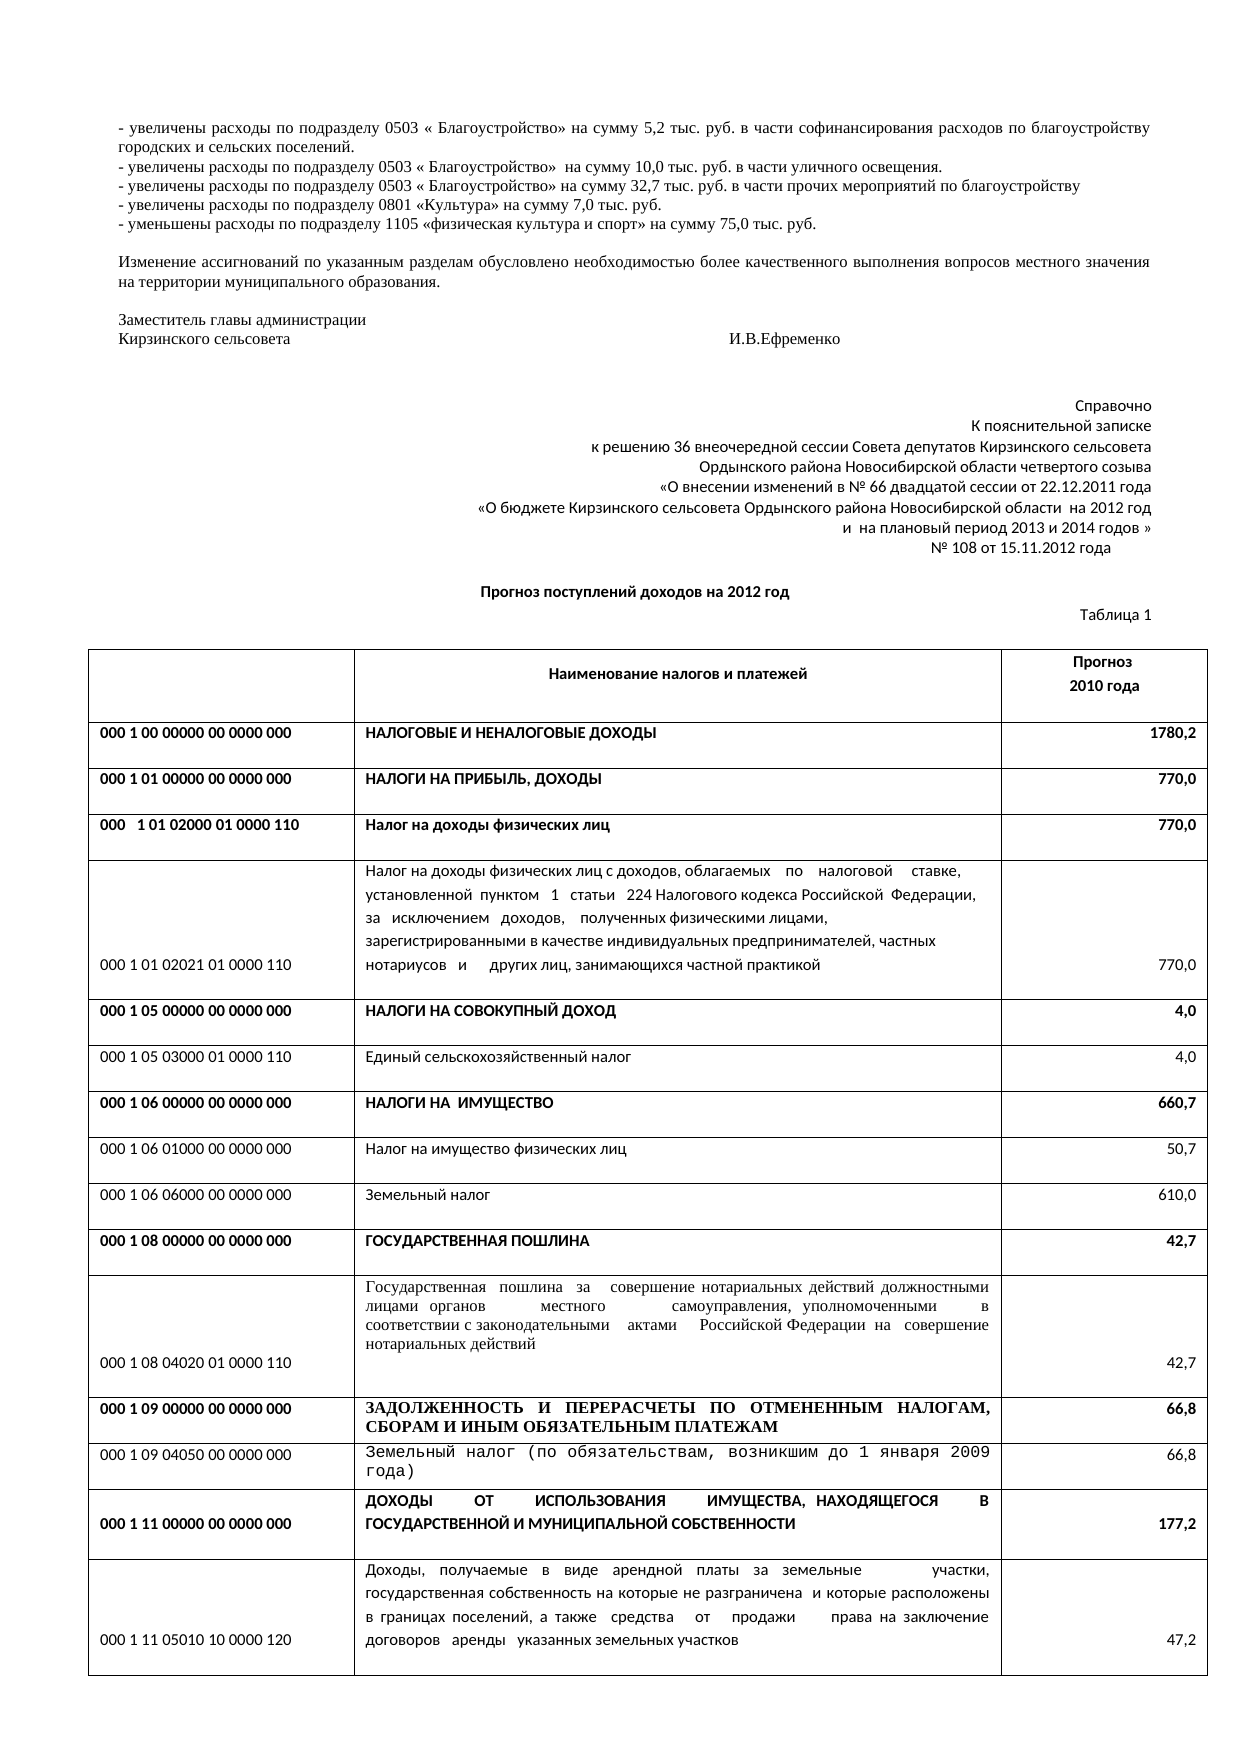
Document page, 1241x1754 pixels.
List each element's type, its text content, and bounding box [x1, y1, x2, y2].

table_cell 66,8 [1002, 1398, 1207, 1443]
table_cell Единый сельскохозяйственный налог [355, 1046, 1001, 1091]
table_cell 000 1 00 00000 00 0000 000 [89, 723, 354, 768]
text к решению 36 внеочередной сессии Совета депутатов Кирзинского сельсовета [118, 436, 1152, 456]
text Справочно [118, 395, 1152, 416]
table_cell 000 1 08 04020 01 0000 110 [89, 1276, 354, 1397]
table_header Прогноз 2010 года [1002, 650, 1207, 722]
table_cell 000 1 11 00000 00 0000 000 [89, 1490, 354, 1558]
text «О внесении изменений в № 66 двадцатой сессии от 22.12.2011 года [118, 477, 1152, 497]
text Заместитель главы администрации [118, 310, 1152, 329]
table_cell НАЛОГИ НА СОВОКУПНЫЙ ДОХОД [355, 1000, 1001, 1045]
table_cell 000 1 08 00000 00 0000 000 [89, 1230, 354, 1275]
table_cell НАЛОГИ НА ПРИБЫЛЬ, ДОХОДЫ [355, 769, 1001, 814]
table_cell 660,7 [1002, 1092, 1207, 1137]
table_cell 610,0 [1002, 1184, 1207, 1229]
table_cell 1780,2 [1002, 723, 1207, 768]
table_cell Налог на доходы физических лиц [355, 815, 1001, 860]
table_cell 177,2 [1002, 1490, 1207, 1558]
table_cell 770,0 [1002, 815, 1207, 860]
table_cell 000 1 09 00000 00 0000 000 [89, 1398, 354, 1443]
table_cell ДОХОДЫ ОТ ИСПОЛЬЗОВАНИЯ ИМУЩЕСТВА, НАХОДЯЩЕГОСЯ В ГОСУДАРСТВЕННОЙ И МУНИЦИПАЛЬНОЙ СОБСТВЕННОСТИ [355, 1490, 1001, 1558]
text Кирзинского сельсовета И.В.Ефременко [118, 329, 1152, 348]
table_cell Налог на доходы физических лиц с доходов, облагаемых по налоговой ставке, установленной пунктом 1 статьи 224 Налогового кодекса Российской Федерации, за исключением доходов, полученных физическими лицами, зарегистрированными в качестве индивидуальных предпринимателей, частных нотариусов и других лиц, занимающихся частной практикой [355, 861, 1001, 999]
table_cell НАЛОГИ НА ИМУЩЕСТВО [355, 1092, 1001, 1137]
text К пояснительной записке [118, 416, 1152, 436]
table_cell 50,7 [1002, 1138, 1207, 1183]
text - увеличены расходы по подразделу 0503 « Благоустройство» на сумму 32,7 тыс. руб. в части прочих мероприятий по благоустройству [118, 176, 1152, 195]
table_cell 000 1 06 01000 00 0000 000 [89, 1138, 354, 1183]
table_cell 000 1 05 00000 00 0000 000 [89, 1000, 354, 1045]
table_cell 000 1 06 06000 00 0000 000 [89, 1184, 354, 1229]
table_cell 000 1 06 00000 00 0000 000 [89, 1092, 354, 1137]
table_cell Земельный налог [355, 1184, 1001, 1229]
table_header Наименование налогов и платежей [355, 650, 1001, 722]
text и на плановый период 2013 и 2014 годов » [118, 517, 1152, 537]
text «О бюджете Кирзинского сельсовета Ордынского района Новосибирской области на 2012 год [118, 497, 1152, 517]
text - уменьшены расходы по подразделу 1105 «физическая культура и спорт» на сумму 75,0 тыс. руб. [118, 214, 1152, 233]
table_cell 47,2 [1002, 1560, 1207, 1674]
table_cell 000 1 05 03000 01 0000 110 [89, 1046, 354, 1091]
table_cell 770,0 [1002, 769, 1207, 814]
text № 108 от 15.11.2012 года [118, 537, 1152, 558]
table_cell Налог на имущество физических лиц [355, 1138, 1001, 1183]
table_cell 770,0 [1002, 861, 1207, 999]
table_cell ЗАДОЛЖЕННОСТЬ И ПЕРЕРАСЧЕТЫ ПО ОТМЕНЕННЫМ НАЛОГАМ, СБОРАМ И ИНЫМ ОБЯЗАТЕЛЬНЫМ ПЛАТЕЖАМ [355, 1398, 1001, 1443]
text - увеличены расходы по подразделу 0503 « Благоустройство» на сумму 5,2 тыс. руб. в части софинансирования расходов по благоустройству городских и сельских поселений. [118, 118, 1152, 156]
table_cell 000 1 11 05010 10 0000 120 [89, 1560, 354, 1674]
table_cell 42,7 [1002, 1276, 1207, 1397]
table_header [89, 650, 354, 722]
table_cell 000 1 01 00000 00 0000 000 [89, 769, 354, 814]
table_cell 4,0 [1002, 1000, 1207, 1045]
text - увеличены расходы по подразделу 0801 «Культура» на сумму 7,0 тыс. руб. [118, 195, 1152, 214]
text Таблица 1 [118, 604, 1152, 625]
text Изменение ассигнований по указанным разделам обусловлено необходимостью более качественного выполнения вопросов местного значения на территории муниципального образования. [118, 252, 1152, 291]
table_cell 000 1 01 02021 01 0000 110 [89, 861, 354, 999]
text Ордынского района Новосибирской области четвертого созыва [118, 456, 1152, 477]
text - увеличены расходы по подразделу 0503 « Благоустройство» на сумму 10,0 тыс. руб. в части уличного освещения. [118, 156, 1152, 176]
table_cell 42,7 [1002, 1230, 1207, 1275]
table_cell Земельный налог (по обязательствам, возникшим до 1 января 2009 года) [355, 1444, 1001, 1489]
table_cell ГОСУДАРСТВЕННАЯ ПОШЛИНА [355, 1230, 1001, 1275]
table_cell НАЛОГОВЫЕ И НЕНАЛОГОВЫЕ ДОХОДЫ [355, 723, 1001, 768]
table_cell 4,0 [1002, 1046, 1207, 1091]
table_cell 66,8 [1002, 1444, 1207, 1489]
text Прогноз поступлений доходов на 2012 год [118, 581, 1152, 601]
table_cell 000 1 09 04050 00 0000 000 [89, 1444, 354, 1489]
table_cell Доходы, получаемые в виде арендной платы за земельные участки, государственная собственность на которые не разграничена и которые расположены в границах поселений, а также средства от продажи права на заключение договоров аренды указанных земельных участков [355, 1560, 1001, 1674]
table_cell 000 1 01 02000 01 0000 110 [89, 815, 354, 860]
table_cell Государственная пошлина за совершение нотариальных действий должностными лицами органов местного самоуправления, уполномоченными в соответствии с законодательными актами Российской Федерации на совершение нотариальных действий [355, 1276, 1001, 1397]
